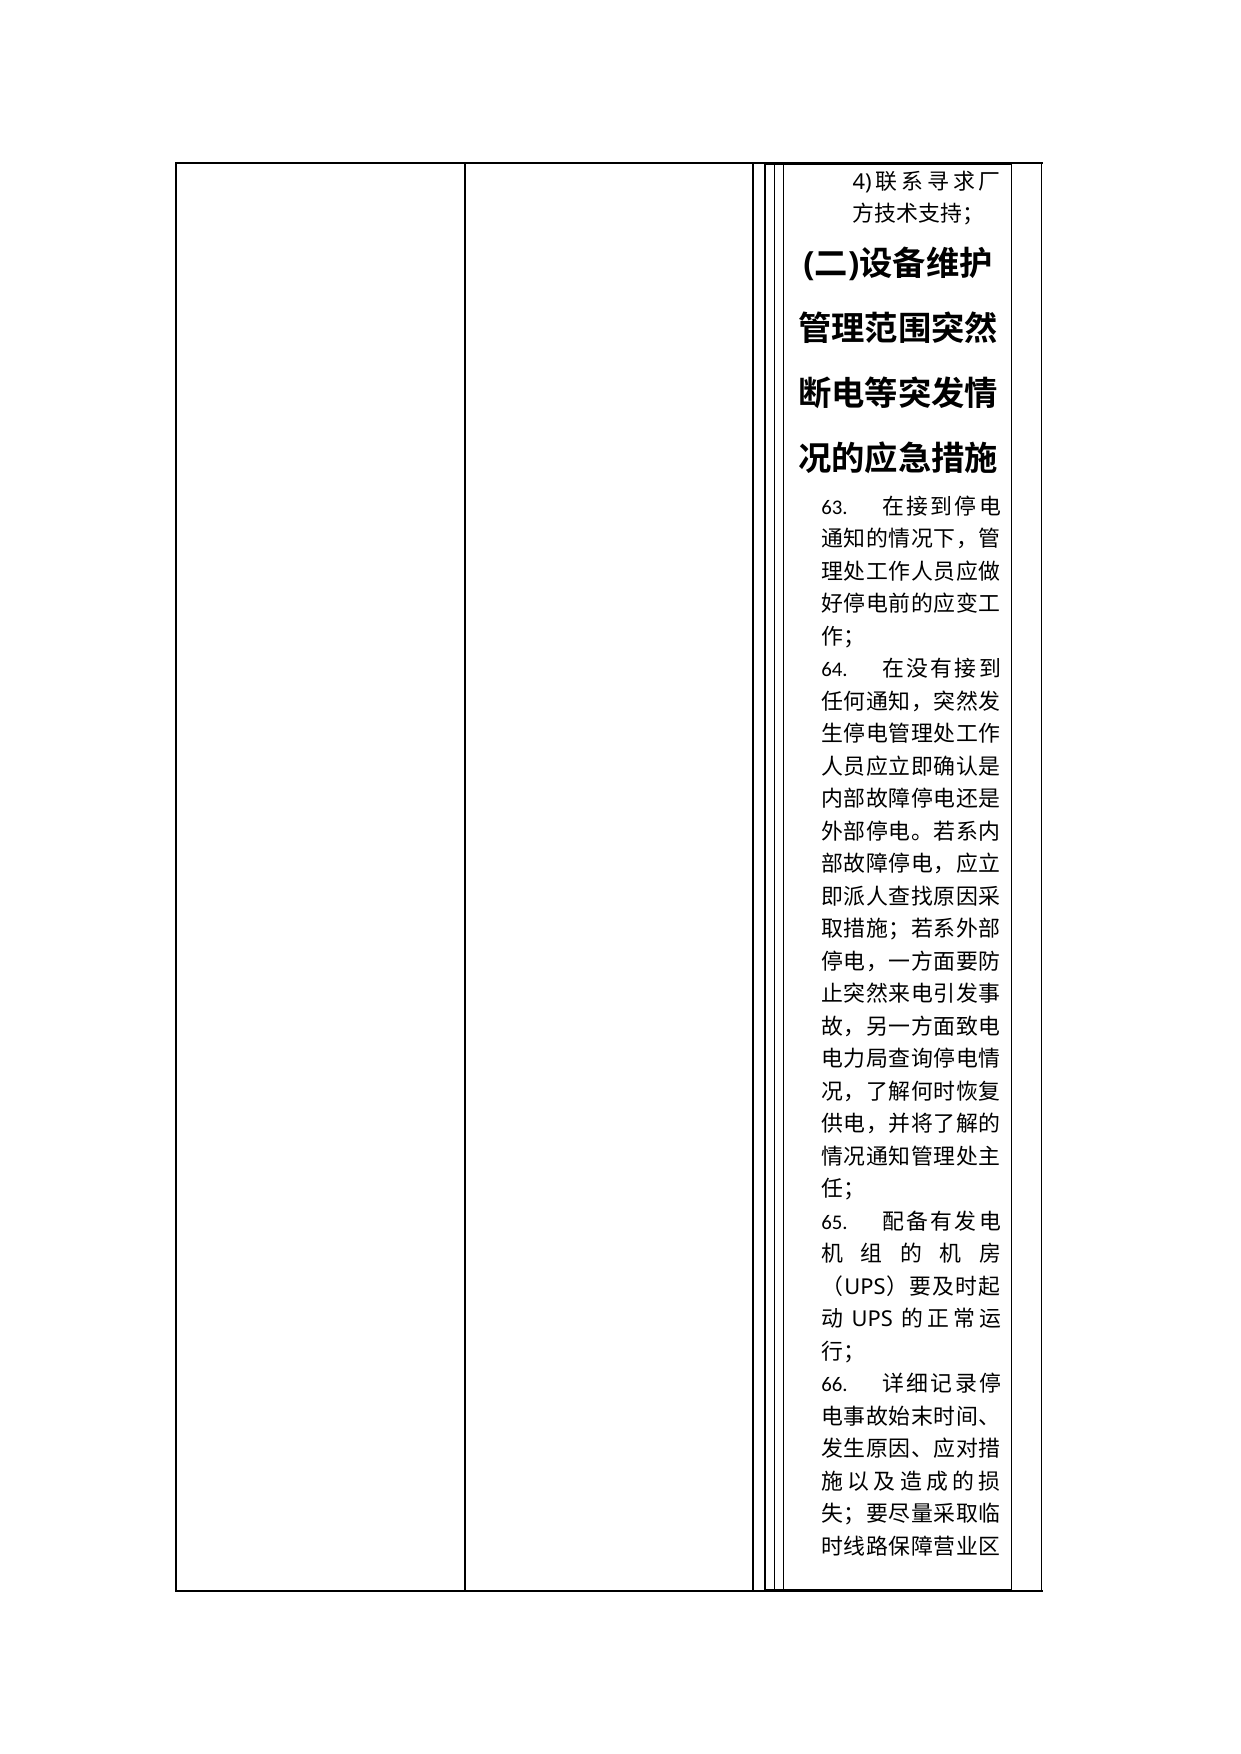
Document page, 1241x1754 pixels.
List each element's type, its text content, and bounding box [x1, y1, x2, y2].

table_cell [784, 165, 1011, 1589]
table_cell [754, 164, 764, 1590]
table_cell [766, 165, 774, 1589]
table_cell [466, 164, 752, 1590]
table_cell [775, 165, 783, 1589]
table_cell [1012, 164, 1041, 1590]
table_cell 1 [177, 164, 464, 1590]
